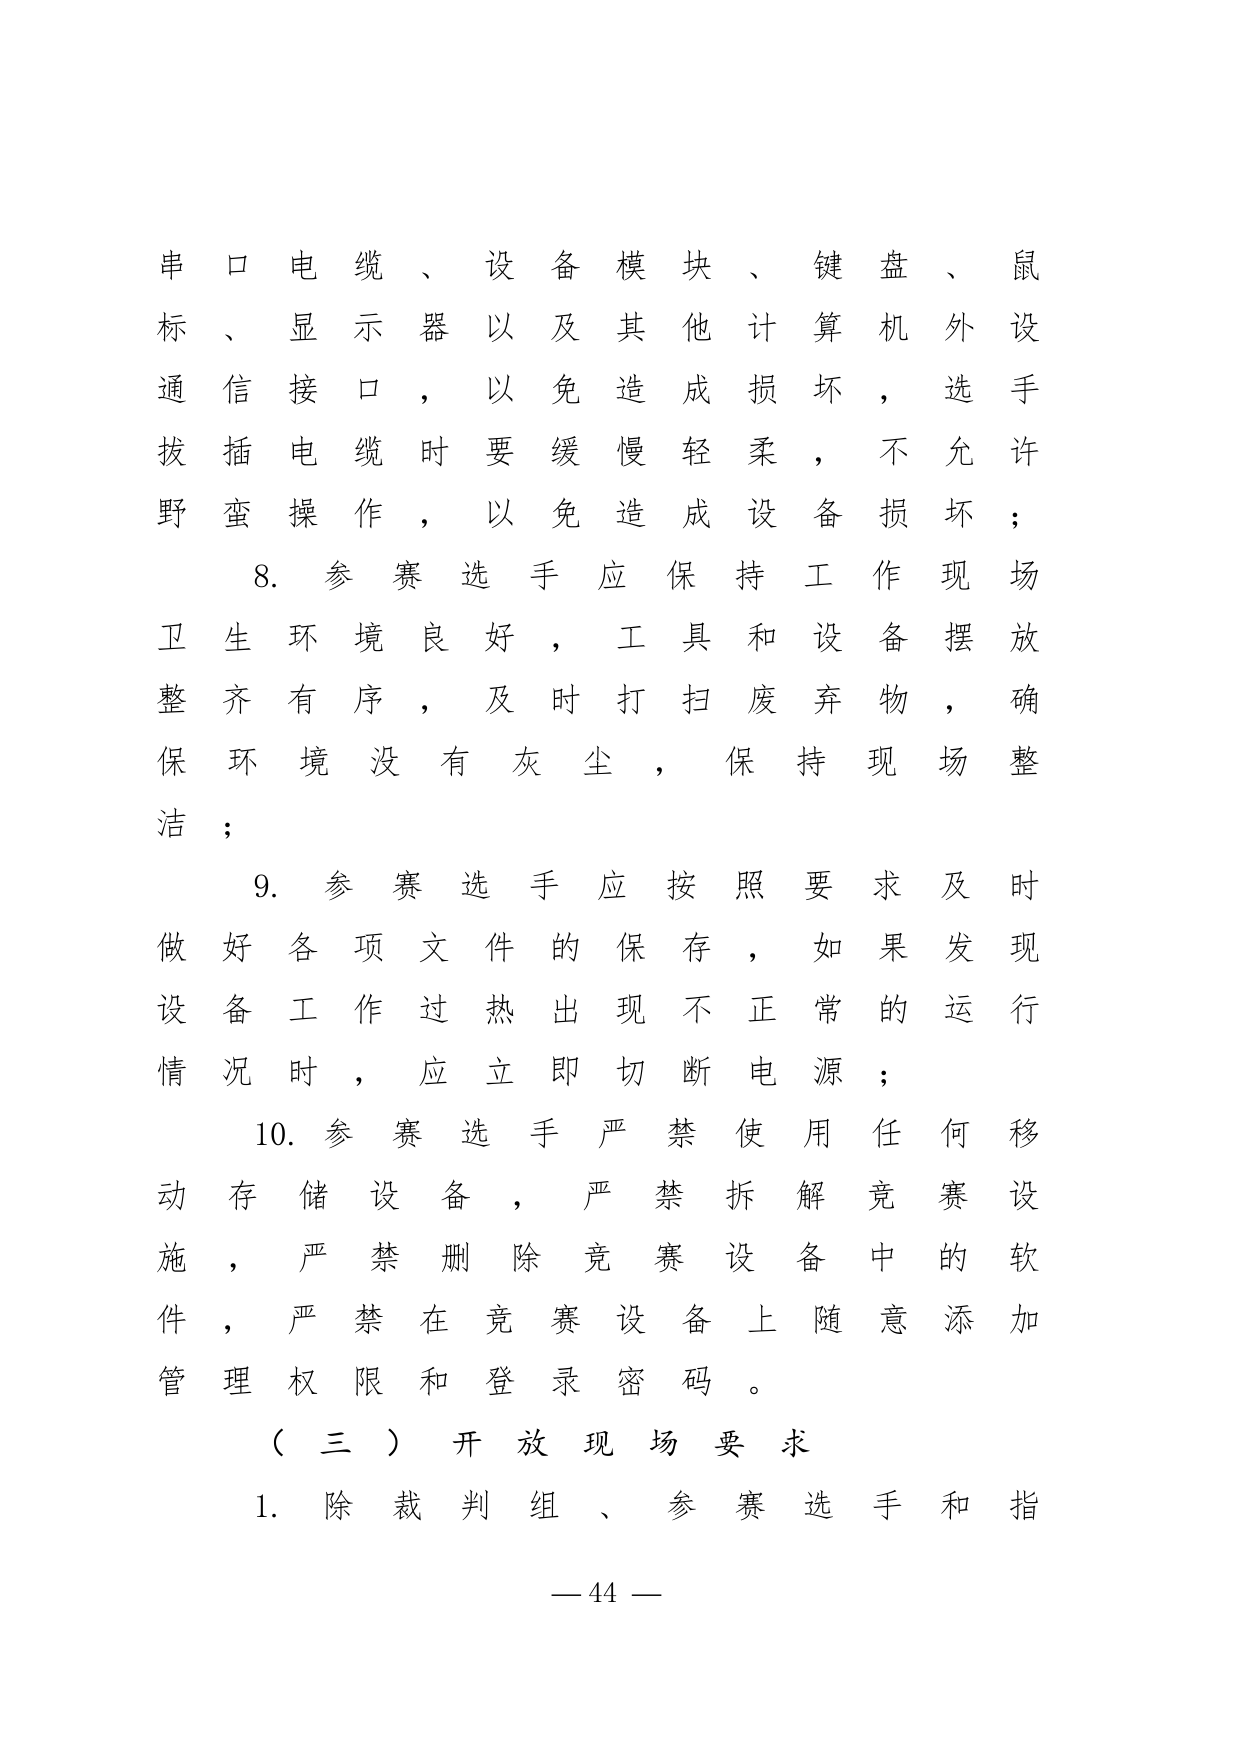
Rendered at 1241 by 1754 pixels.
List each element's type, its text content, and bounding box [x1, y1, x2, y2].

subtitle （三）开放现场要求 [155, 1410, 1073, 1472]
text 9.参赛选手应按照要求及时做好各项文件的保存，如果发现设备工作过热出现不正常的运行情况时，应立即切断电源； [155, 852, 1073, 1100]
text 7.参赛选手不允许带电拔插串口电缆、设备模块、键盘、鼠标、显示器以及其他计算机外设通信接口，以免造成损坏，选手拔插电缆时要缓慢轻柔，不允许野蛮操作，以免造成设备损坏； [155, 232, 1073, 542]
text 10.参赛选手严禁使用任何移动存储设备，严禁拆解竞赛设施，严禁删除竞赛设备中的软件，严禁在竞赛设备上随意添加管理权限和登录密码。 [155, 1100, 1073, 1410]
text 1.除裁判组、参赛选手和指定赛场工作人员外，其他与会人员须经项目执委会同意和陪同下，佩戴相应的标志方可进入赛场； [155, 1472, 1073, 1534]
text 8.参赛选手应保持工作现场卫生环境良好，工具和设备摆放整齐有序，及时打扫废弃物，确保环境没有灰尘，保持现场整洁； [155, 542, 1073, 852]
